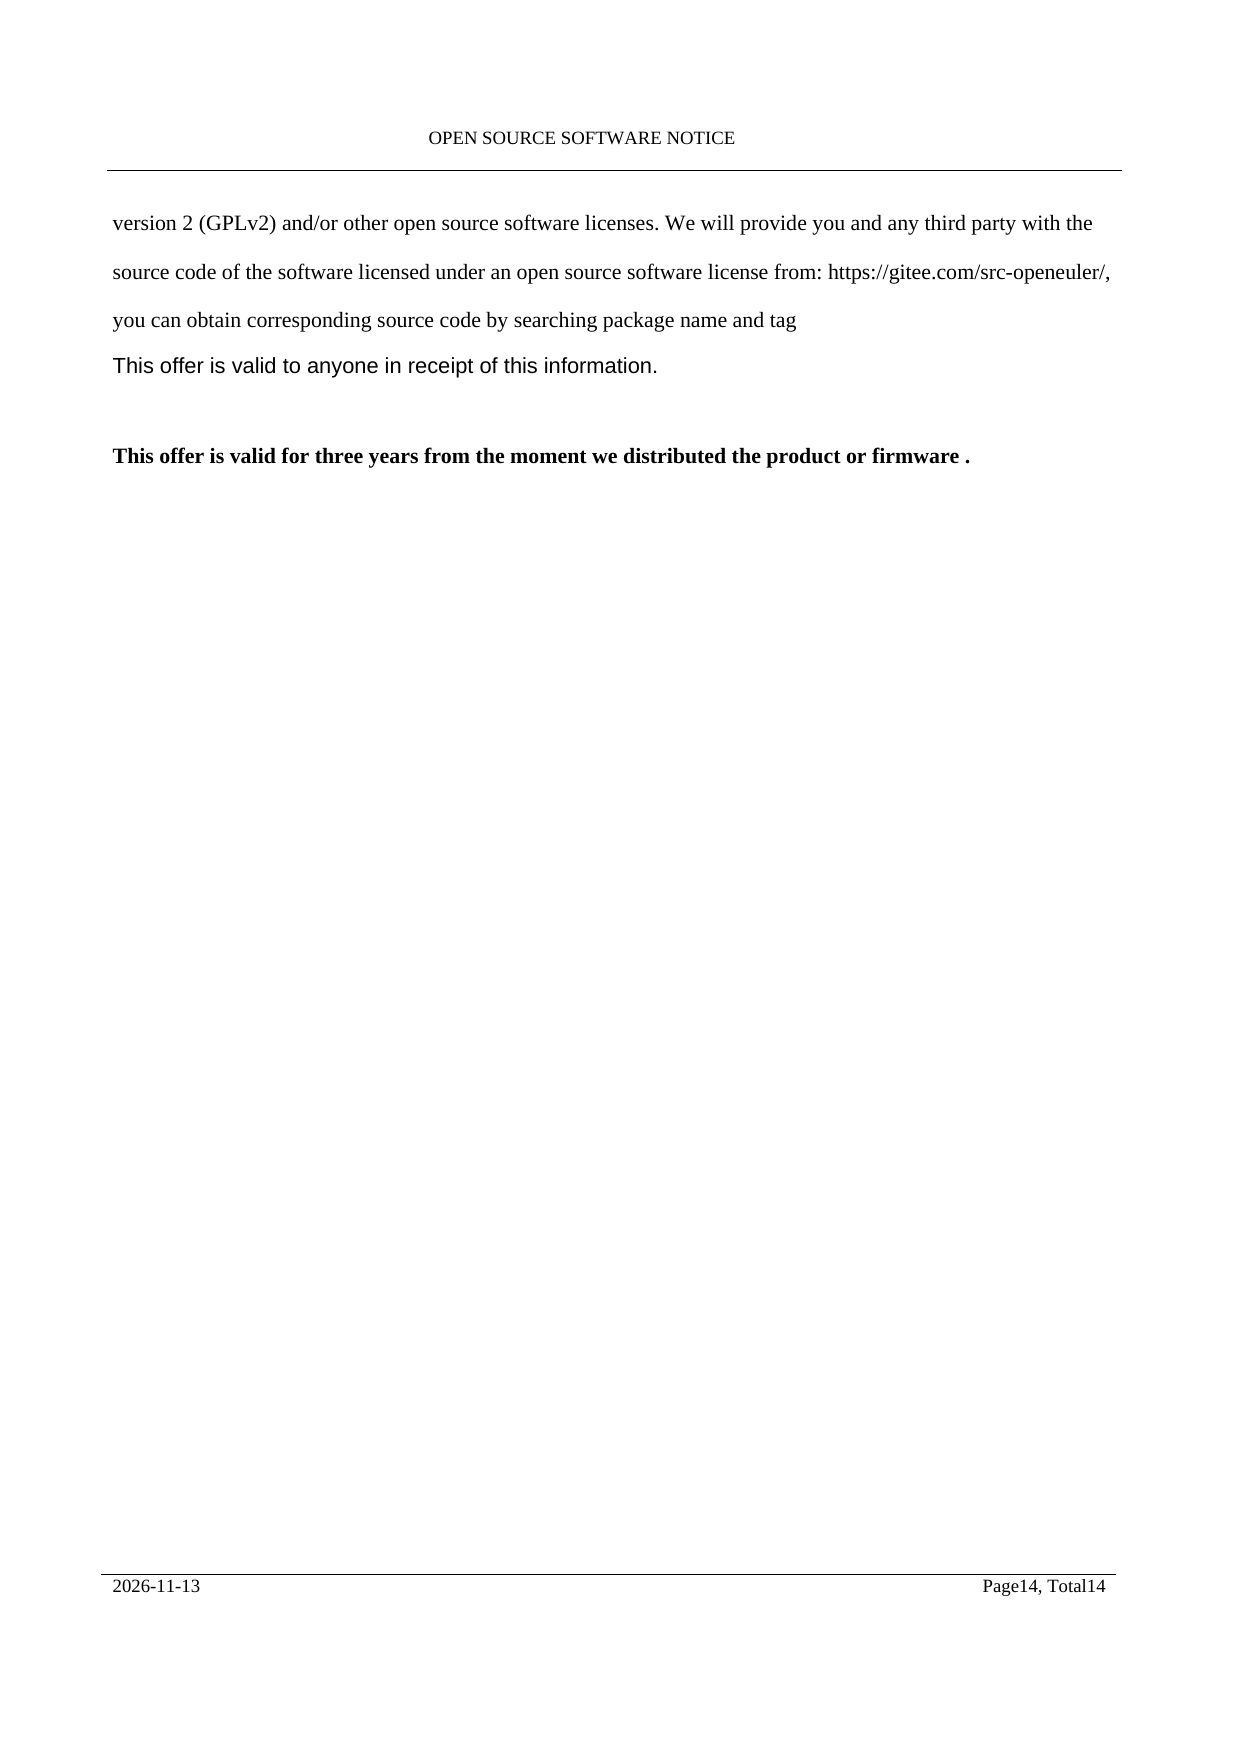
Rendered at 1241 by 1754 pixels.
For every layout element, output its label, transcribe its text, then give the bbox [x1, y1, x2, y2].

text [112, 206, 1128, 336]
text This offer is valid for three years from the moment we distributed the product or firmware . [112, 439, 1128, 472]
text This offer is valid to anyone in receipt of this information. [112, 349, 1128, 381]
